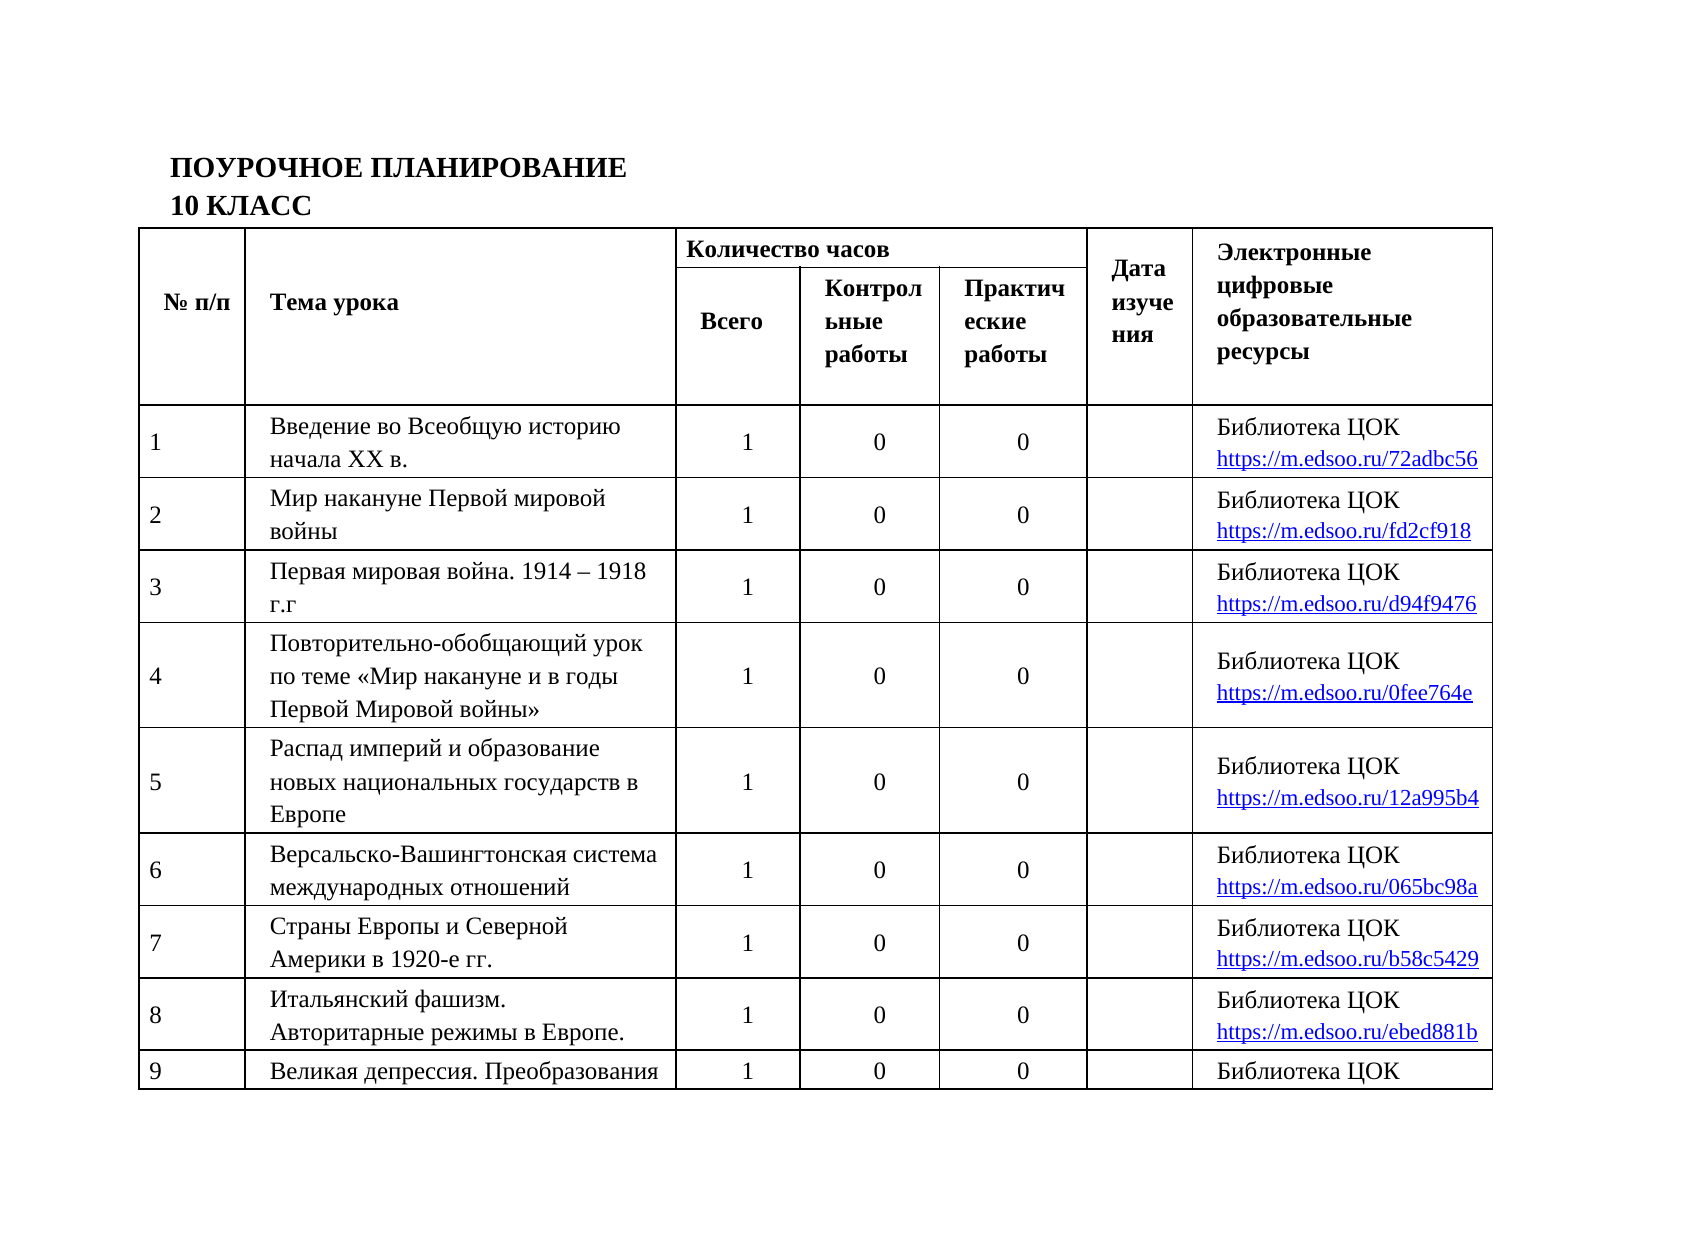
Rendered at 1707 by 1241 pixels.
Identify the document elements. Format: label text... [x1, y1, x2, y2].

table_cell 1 [677, 623, 799, 727]
table_cell [1088, 906, 1192, 977]
table_cell Введение во Всеобщую историю начала ХХ в. [246, 406, 675, 477]
table_cell 1 [677, 979, 799, 1049]
table_cell Первая мировая война. 1914 – 1918 г.г [246, 551, 675, 621]
table_cell Мир накануне Первой мировой войны [246, 478, 675, 549]
table_cell Библиотека ЦОК https://m.edsoo.ru/12a995b4 [1193, 728, 1492, 832]
table_cell 6 [140, 834, 244, 904]
table_cell 0 [940, 1051, 1086, 1088]
table_header Дата изучения [1088, 229, 1192, 404]
table_cell 0 [801, 1051, 939, 1088]
table_cell 0 [940, 906, 1086, 977]
table_cell [1088, 551, 1192, 621]
table_cell Библиотека ЦОК https://m.edsoo.ru/d94f9476 [1193, 551, 1492, 621]
table_cell 0 [801, 834, 939, 904]
table_cell 0 [940, 406, 1086, 477]
table_cell 1 [677, 834, 799, 904]
table_cell 1 [677, 551, 799, 621]
table_cell Всего [677, 268, 799, 404]
table_cell [1088, 979, 1192, 1049]
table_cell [246, 1051, 675, 1088]
text ПОУРОЧНОЕ ПЛАНИРОВАНИЕ [162, 150, 1557, 183]
table_cell 0 [940, 478, 1086, 549]
table_header Электронные цифровые образовательные ресурсы [1193, 229, 1492, 404]
table_cell 7 [140, 906, 244, 977]
table_cell 1 [677, 728, 799, 832]
table_cell 0 [801, 728, 939, 832]
table_cell 9 [140, 1051, 244, 1088]
table_cell [1088, 834, 1192, 904]
table_cell 1 [677, 1051, 799, 1088]
table_cell 1 [677, 406, 799, 477]
table_cell [1088, 478, 1192, 549]
table_cell Практические работы [940, 268, 1086, 404]
table_cell Библиотека ЦОК https://m.edsoo.ru/72adbc56 [1193, 406, 1492, 477]
table_cell 4 [140, 623, 244, 727]
table_cell Контрольные работы [801, 268, 939, 404]
table_cell 1 [677, 906, 799, 977]
table_cell Повторительно-обобщающий урок по теме «Мир накануне и в годы Первой Мировой войны» [246, 623, 675, 727]
table_cell 0 [940, 551, 1086, 621]
table_cell Версальско-Вашингтонская система международных отношений [246, 834, 675, 904]
table_cell 0 [940, 728, 1086, 832]
table_cell 3 [140, 551, 244, 621]
table_header Тема урока [246, 229, 675, 404]
table_cell Библиотека ЦОК https://m.edsoo.ru/fd2cf918 [1193, 478, 1492, 549]
table_cell 0 [801, 623, 939, 727]
table_cell 5 [140, 728, 244, 832]
table_cell [1088, 1051, 1192, 1088]
table_cell [1088, 623, 1192, 727]
table_cell Распад империй и образование новых национальных государств в Европе [246, 728, 675, 832]
table_cell [1088, 406, 1192, 477]
table_cell 2 [140, 478, 244, 549]
table_cell 0 [940, 834, 1086, 904]
table_cell 0 [940, 623, 1086, 727]
table_cell [1088, 728, 1192, 832]
table_cell 0 [801, 406, 939, 477]
table_cell Итальянский фашизм. Авторитарные режимы в Европе. [246, 979, 675, 1049]
table_cell Библиотека ЦОК https://m.edsoo.ru/0fee764e [1193, 623, 1492, 727]
table_cell Библиотека ЦОК https://m.edsoo.ru/b58c5429 [1193, 906, 1492, 977]
table_header № п/п [140, 229, 244, 404]
table_cell 8 [140, 979, 244, 1049]
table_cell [1193, 1051, 1492, 1088]
table_header Количество часов [677, 229, 1086, 266]
text 10 КЛАСС [162, 188, 1557, 222]
table_cell Страны Европы и Северной Америки в 1920-е гг. [246, 906, 675, 977]
table_cell 0 [801, 979, 939, 1049]
table_cell 0 [801, 478, 939, 549]
table_cell Библиотека ЦОК https://m.edsoo.ru/065bc98a [1193, 834, 1492, 904]
table_cell 1 [140, 406, 244, 477]
table_cell 0 [801, 906, 939, 977]
table_cell Библиотека ЦОК https://m.edsoo.ru/ebed881b [1193, 979, 1492, 1049]
table_cell 0 [801, 551, 939, 621]
table_cell 1 [677, 478, 799, 549]
table_cell 0 [940, 979, 1086, 1049]
